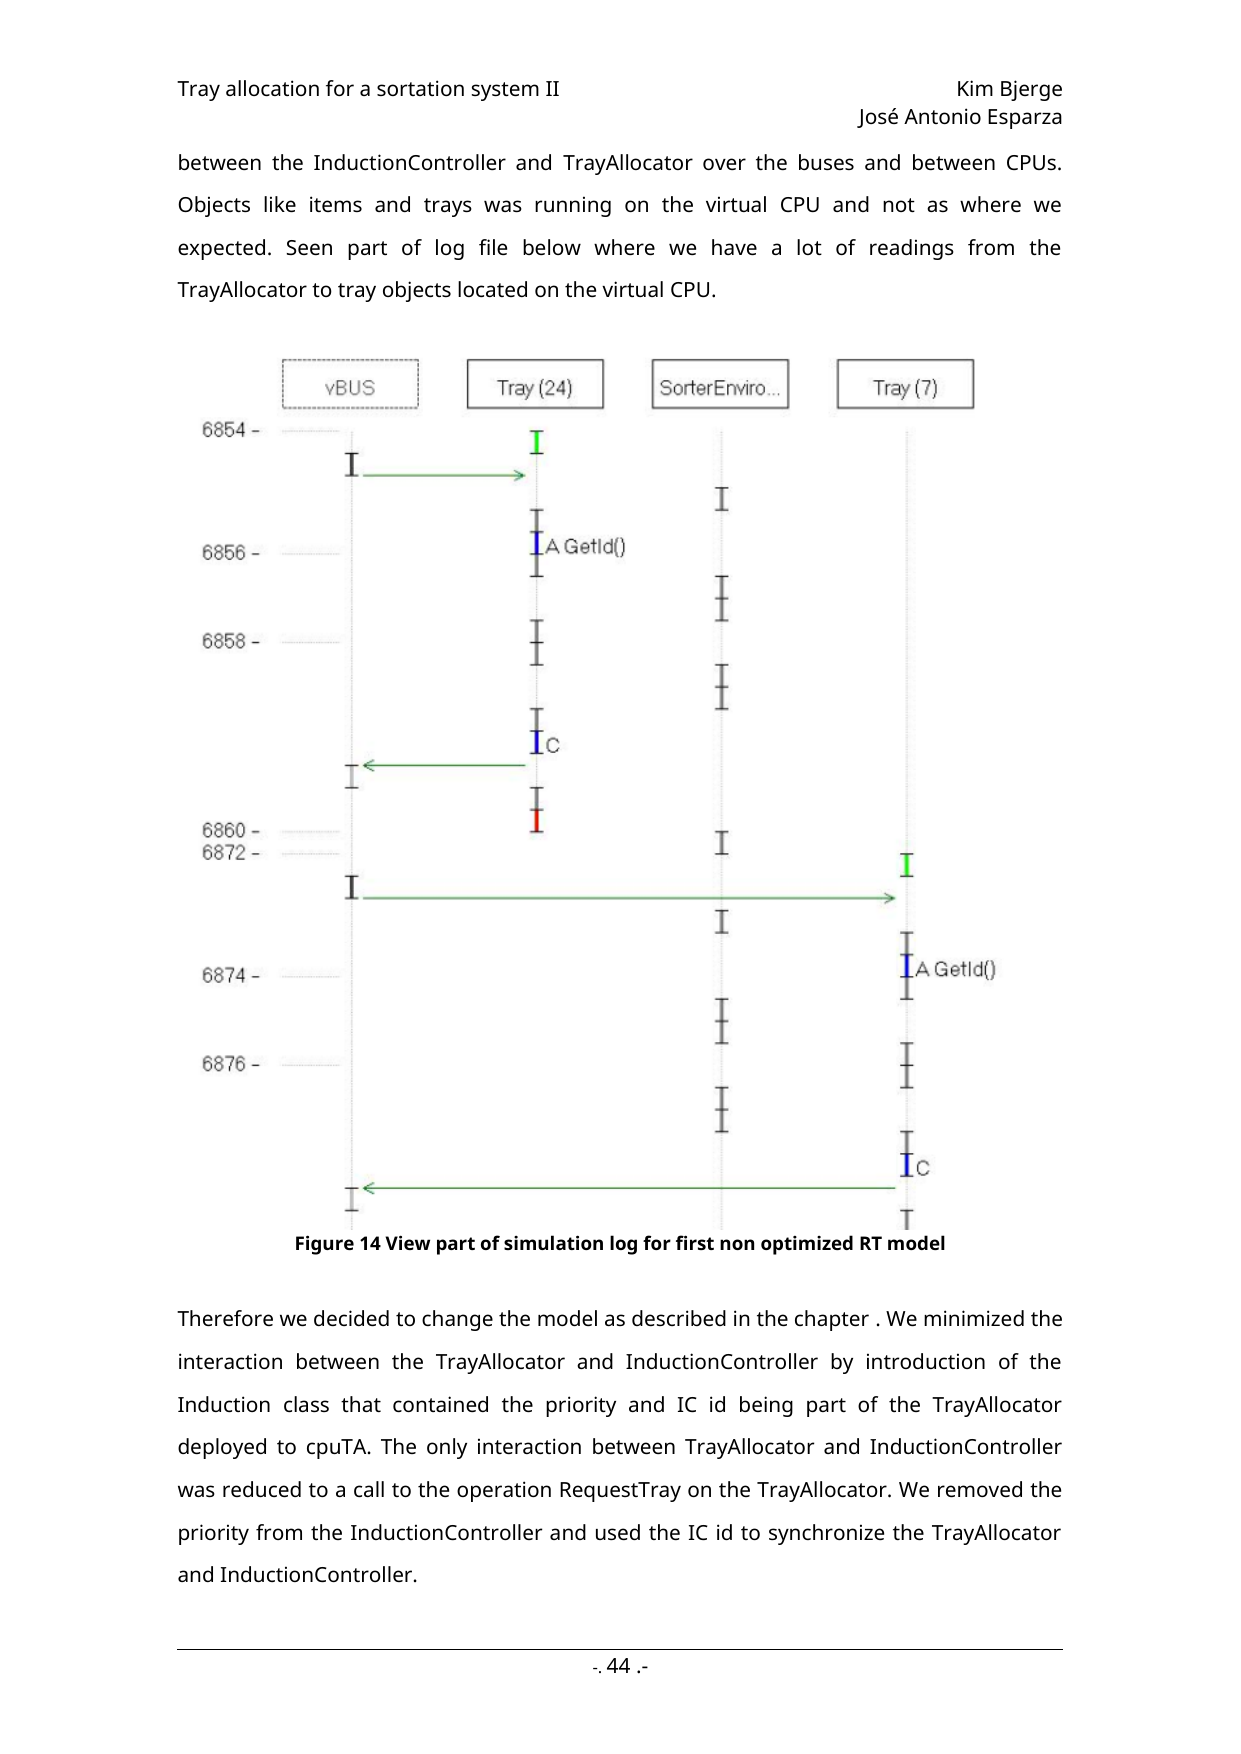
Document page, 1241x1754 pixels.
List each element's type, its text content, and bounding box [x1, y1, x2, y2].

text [177, 148, 1063, 304]
picture [177, 346, 1007, 1230]
text Figure 14 View part of simulation log for first non optimized RT model [177, 1230, 1063, 1255]
